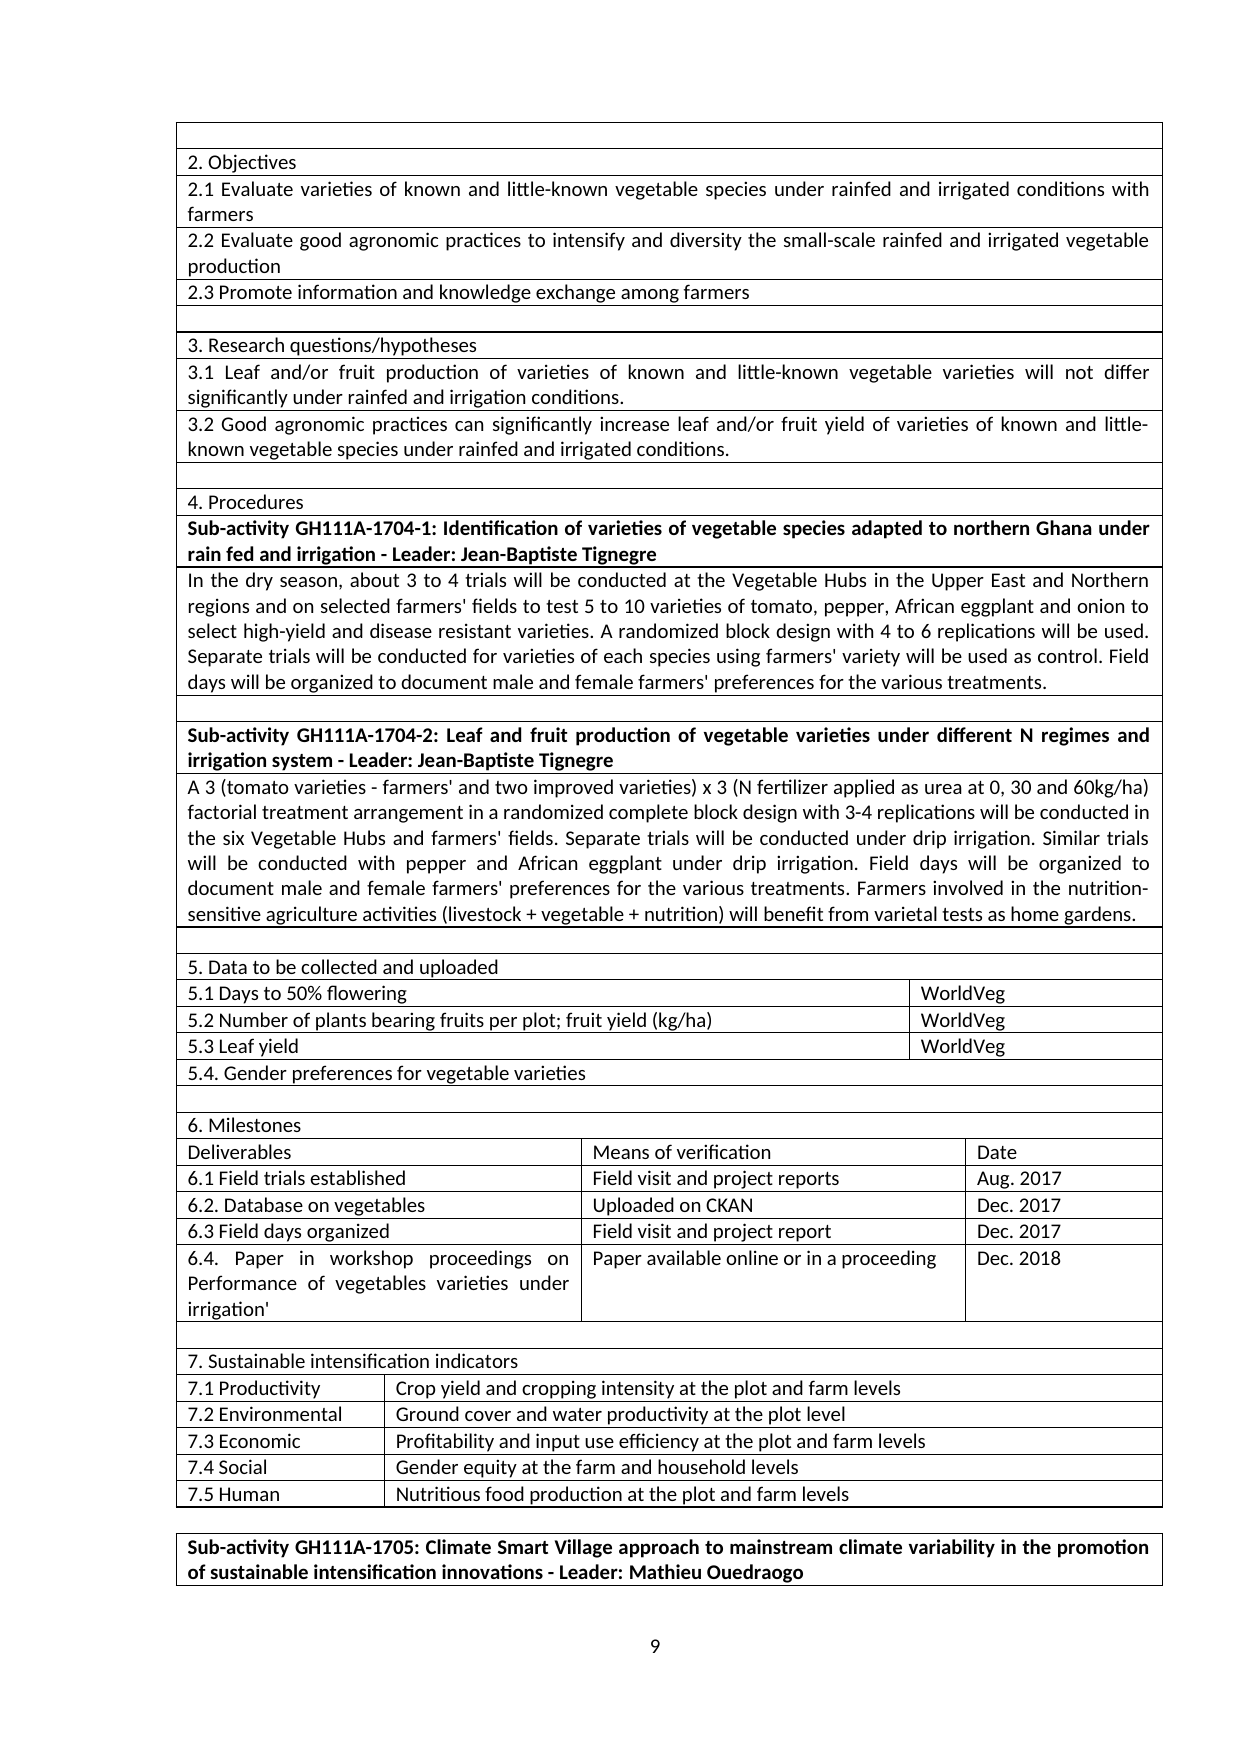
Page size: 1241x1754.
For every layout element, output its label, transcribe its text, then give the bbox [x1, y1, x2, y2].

table_cell Crop yield and cropping intensity at the plot and farm levels [385, 1375, 1162, 1401]
table_cell Ground cover and water productivity at the plot level [385, 1402, 1162, 1427]
table_cell 7.1 Productivity [177, 1375, 384, 1401]
table_cell 6.4. Paper in workshop proceedings on Performance of vegetables varieties under irrigation' [177, 1245, 581, 1321]
table_cell Date [966, 1139, 1162, 1164]
table_cell 7. Sustainable intensification indicators [177, 1349, 1162, 1374]
table_cell 7.5 Human [177, 1481, 384, 1506]
table_cell A 3 (tomato varieties - farmers' and two improved varieties) x 3 (N fertilizer applied as urea at 0, 30 and 60kg/ha) factorial treatment arrangement in a randomized complete block design with 3-4 replications will be conducted in the six Vegetable Hubs and farmers' fields. Separate trials will be conducted under drip irrigation. Similar trials will be conducted with pepper and African eggplant under drip irrigation. Field days will be organized to document male and female farmers' preferences for the various treatments. Farmers involved in the nutrition-sensitive agriculture activities (livestock + vegetable + nutrition) will benefit from varietal tests as home gardens. [177, 774, 1162, 926]
table_cell [177, 123, 1162, 148]
table_cell 3.2 Good agronomic practices can significantly increase leaf and/or fruit yield of varieties of known and little-known vegetable species under rainfed and irrigated conditions. [177, 411, 1162, 462]
table_cell WorldVeg [910, 980, 1162, 1006]
table_cell 2.3 Promote information and knowledge exchange among farmers [177, 280, 1162, 305]
table_cell Sub-activity GH111A-1704-1: Identification of varieties of vegetable species adapted to northern Ghana under rain fed and irrigation - Leader: Jean-Baptiste Tignegre [177, 516, 1162, 566]
table_cell 2. Objectives [177, 149, 1162, 175]
table_cell Aug. 2017 [966, 1166, 1162, 1191]
table_cell Sub-activity GH111A-1704-2: Leaf and fruit production of vegetable varieties under different N regimes and irrigation system - Leader: Jean-Baptiste Tignegre [177, 722, 1162, 773]
table_cell In the dry season, about 3 to 4 trials will be conducted at the Vegetable Hubs in the Upper East and Northern regions and on selected farmers' fields to test 5 to 10 varieties of tomato, pepper, African eggplant and onion to select high-yield and disease resistant varieties. A randomized block design with 4 to 6 replications will be used. Separate trials will be conducted for varieties of each species using farmers' variety will be used as control. Field days will be organized to document male and female farmers' preferences for the various treatments. [177, 568, 1162, 694]
table_cell 5.1 Days to 50% flowering [177, 980, 909, 1006]
table_cell [177, 1322, 1162, 1348]
table_cell Field visit and project reports [582, 1166, 965, 1191]
table_cell 6. Milestones [177, 1113, 1162, 1138]
table_cell 3. Research questions/hypotheses [177, 333, 1162, 358]
table_cell [177, 306, 1162, 331]
table_cell Profitability and input use efficiency at the plot and farm levels [385, 1428, 1162, 1453]
table_cell [177, 928, 1162, 953]
table_cell 6.3 Field days organized [177, 1219, 581, 1244]
table_cell 7.2 Environmental [177, 1402, 384, 1427]
table_cell [177, 1086, 1162, 1112]
table_cell Uploaded on CKAN [582, 1192, 965, 1217]
table_cell Dec. 2017 [966, 1219, 1162, 1244]
table_cell 5.2 Number of plants bearing fruits per plot; fruit yield (kg/ha) [177, 1007, 909, 1032]
table_cell Gender equity at the farm and household levels [385, 1455, 1162, 1480]
table_cell [177, 696, 1162, 721]
table_cell Dec. 2018 [966, 1245, 1162, 1321]
table_header Sub-activity GH111A-1705: Climate Smart Village approach to mainstream climate variability in the promotion of sustainable intensification innovations - Leader: Mathieu Ouedraogo [177, 1534, 1162, 1585]
table_cell 6.2. Database on vegetables [177, 1192, 581, 1217]
table_cell 4. Procedures [177, 489, 1162, 514]
table_cell 2.1 Evaluate varieties of known and little-known vegetable species under rainfed and irrigated conditions with farmers [177, 176, 1162, 227]
table_cell Field visit and project report [582, 1219, 965, 1244]
table_cell 7.3 Economic [177, 1428, 384, 1453]
table_cell 3.1 Leaf and/or fruit production of varieties of known and little-known vegetable varieties will not differ significantly under rainfed and irrigation conditions. [177, 359, 1162, 410]
table_cell WorldVeg [910, 1007, 1162, 1032]
table_cell 2.2 Evaluate good agronomic practices to intensify and diversity the small-scale rainfed and irrigated vegetable production [177, 228, 1162, 278]
table_cell Nutritious food production at the plot and farm levels [385, 1481, 1162, 1506]
table_cell Dec. 2017 [966, 1192, 1162, 1217]
table_cell 5. Data to be collected and uploaded [177, 954, 1162, 979]
table_cell Means of verification [582, 1139, 965, 1164]
table_cell Deliverables [177, 1139, 581, 1164]
table_cell 5.3 Leaf yield [177, 1033, 909, 1059]
table_cell [177, 463, 1162, 488]
table_cell 5.4. Gender preferences for vegetable varieties [177, 1060, 1162, 1085]
table_cell Paper available online or in a proceeding [582, 1245, 965, 1321]
table_cell 7.4 Social [177, 1455, 384, 1480]
table_cell WorldVeg [910, 1033, 1162, 1059]
table_cell 6.1 Field trials established [177, 1166, 581, 1191]
